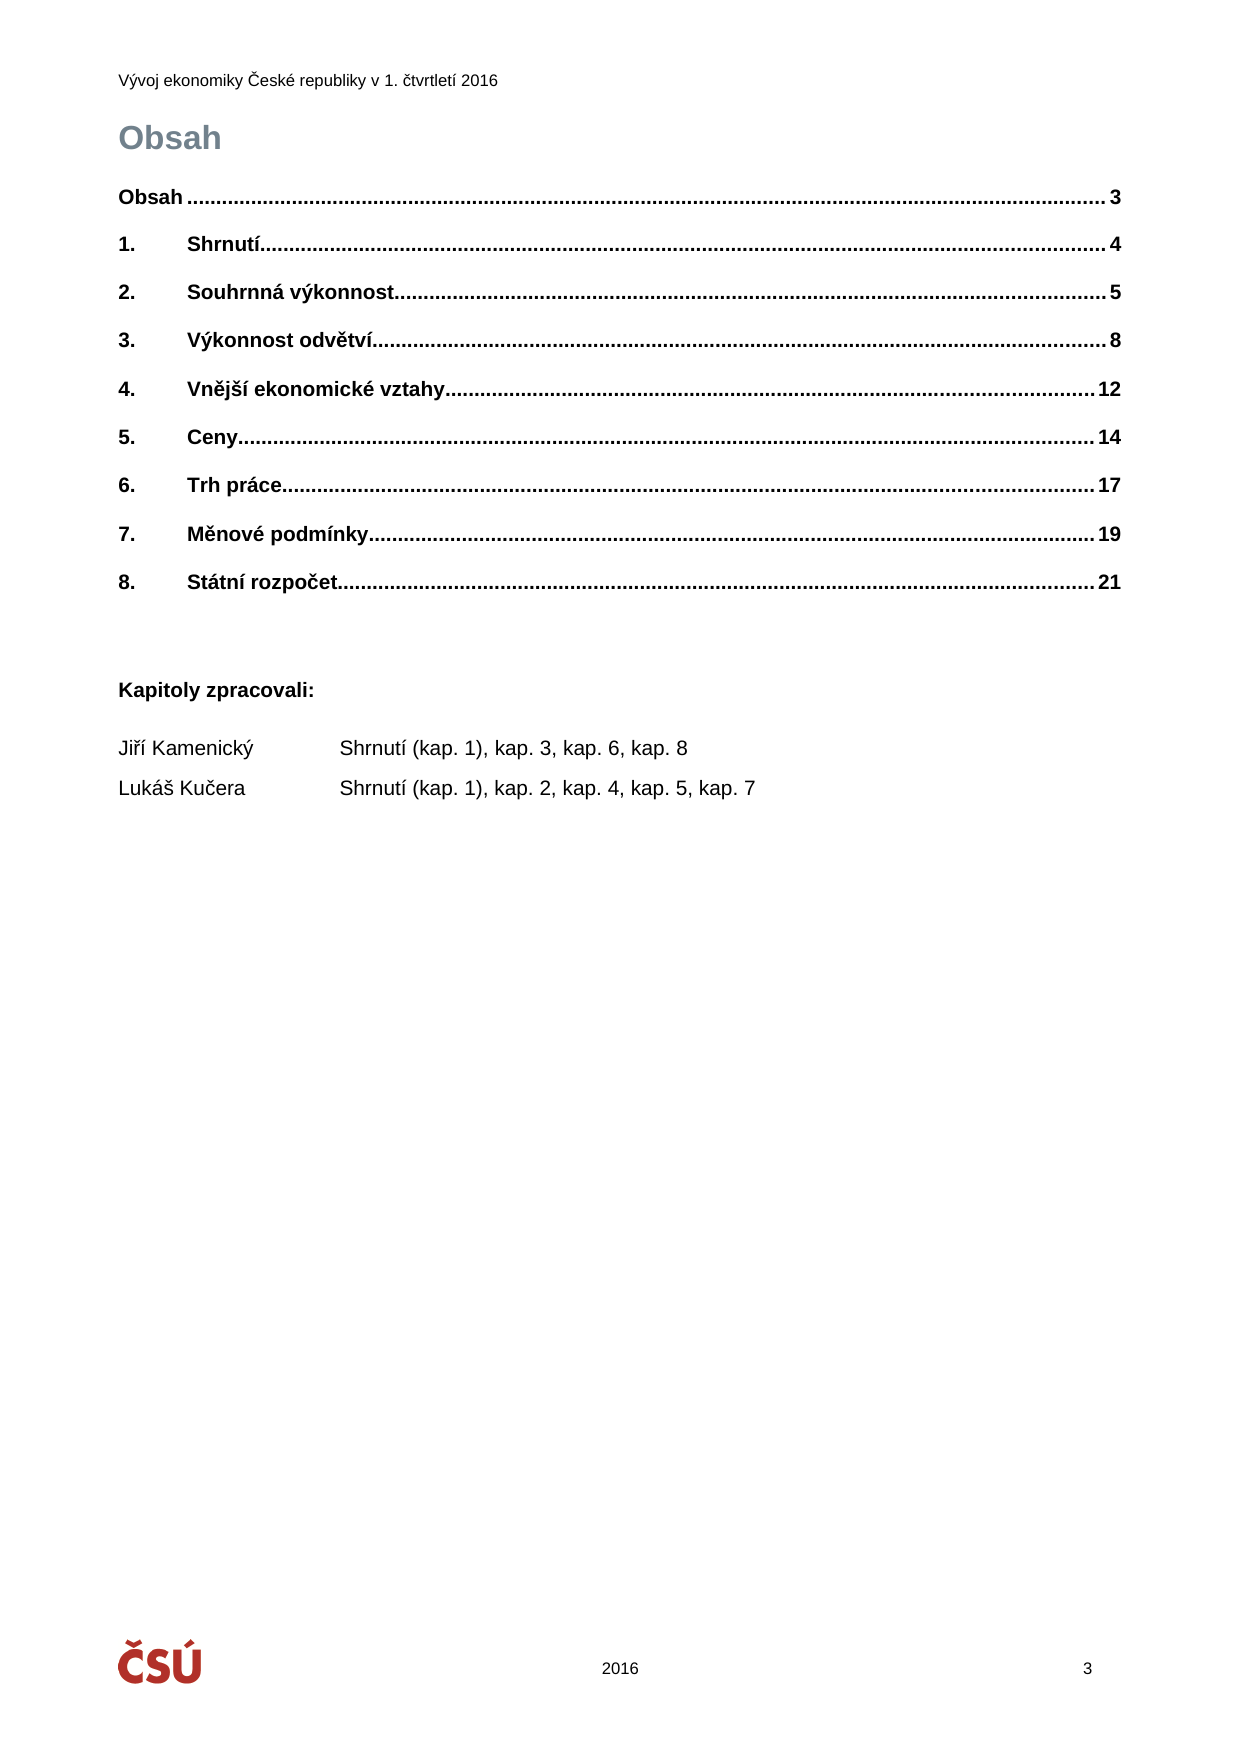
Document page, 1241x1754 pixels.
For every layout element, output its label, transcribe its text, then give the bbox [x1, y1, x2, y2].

text Lukáš Kučera Shrnutí (kap. 1), kap. 2, kap. 4, kap. 5, kap. 7 [118, 776, 1122, 799]
text 1. Shrnutí 4 [118, 231, 1122, 255]
picture [118, 1639, 201, 1684]
subtitle Obsah [118, 118, 1122, 157]
text Jiří Kamenický Shrnutí (kap. 1), kap. 3, kap. 6, kap. 8 [118, 736, 1122, 759]
text 6. Trh práce 17 [118, 473, 1122, 497]
text 8. Státní rozpočet 21 [118, 570, 1122, 594]
text 4. Vnější ekonomické vztahy 12 [118, 376, 1122, 400]
text Obsah 3 [118, 185, 1122, 209]
text 2. Souhrnná výkonnost 5 [118, 280, 1122, 304]
text Kapitoly zpracovali: [118, 678, 1122, 702]
text 5. Ceny 14 [118, 425, 1122, 449]
text 7. Měnové podmínky 19 [118, 521, 1122, 545]
text 3. Výkonnost odvětví 8 [118, 328, 1122, 352]
